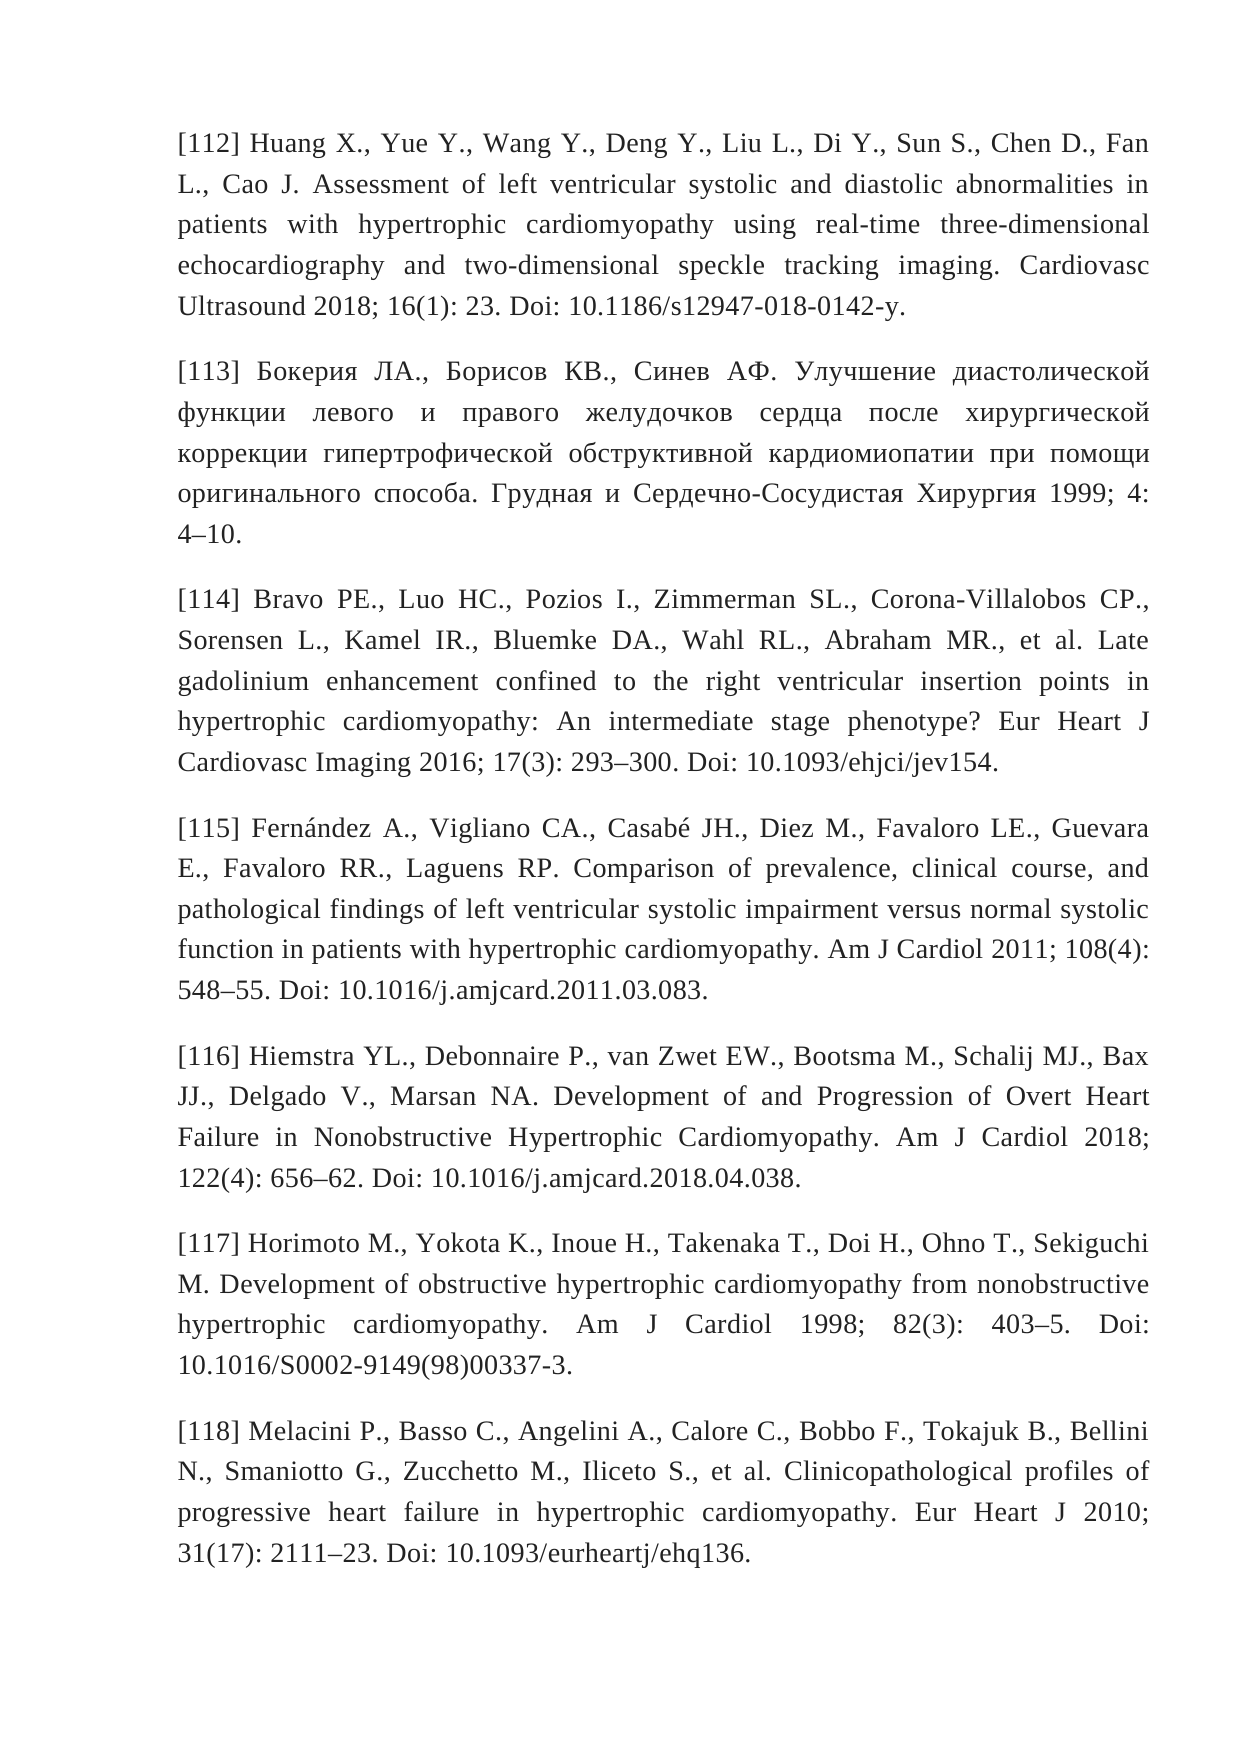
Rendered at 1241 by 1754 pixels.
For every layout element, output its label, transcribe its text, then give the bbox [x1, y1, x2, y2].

text [118] Melacini P., Basso C., Angelini A., Calore C., Bobbo F., Tokajuk B., Bellini N., Smaniotto G., Zucchetto M., Iliceto S., et al. Clinicopathological profiles of progressive heart failure in hypertrophic cardiomyopathy. Eur Heart J 2010; 31(17): 2111–23. Doi: 10.1093/eurheartj/ehq136. [177, 1406, 1152, 1568]
text [115] Fernández A., Vigliano CA., Casabé JH., Diez M., Favaloro LE., Guevara E., Favaloro RR., Laguens RP. Comparison of prevalence, clinical course, and pathological findings of left ventricular systolic impairment versus normal systolic function in patients with hypertrophic cardiomyopathy. Am J Cardiol 2011; 108(4): 548–55. Doi: 10.1016/j.amjcard.2011.03.083. [177, 802, 1152, 1006]
text [112] Huang X., Yue Y., Wang Y., Deng Y., Liu L., Di Y., Sun S., Chen D., Fan L., Cao J. Assessment of left ventricular systolic and diastolic abnormalities in patients with hypertrophic cardiomyopathy using real-time three-dimensional echocardiography and two-dimensional speckle tracking imaging. Cardiovasc Ultrasound 2018; 16(1): 23. Doi: 10.1186/s12947-018-0142-y. [177, 118, 1152, 321]
text [117] Horimoto M., Yokota K., Inoue H., Takenaka T., Doi H., Ohno T., Sekiguchi M. Development of obstructive hypertrophic cardiomyopathy from nonobstructive hypertrophic cardiomyopathy. Am J Cardiol 1998; 82(3): 403–5. Doi: 10.1016/S0002-9149(98)00337-3. [177, 1218, 1152, 1381]
text [113] Бокерия ЛА., Борисов КВ., Синев АФ. Улучшение диастолической функции левого и правого желудочков сердца после хирургической коррекции гипертрофической обструктивной кардиомиопатии при помощи оригинального способа. Грудная и Сердечно-Сосудистая Хирургия 1999; 4: 4–10. [177, 346, 1152, 549]
text [114] Bravo PE., Luo HC., Pozios I., Zimmerman SL., Corona-Villalobos CP., Sorensen L., Kamel IR., Bluemke DA., Wahl RL., Abraham MR., et al. Late gadolinium enhancement confined to the right ventricular insertion points in hypertrophic cardiomyopathy: An intermediate stage phenotype? Eur Heart J Cardiovasc Imaging 2016; 17(3): 293–300. Doi: 10.1093/ehjci/jev154. [177, 574, 1152, 777]
text [116] Hiemstra YL., Debonnaire P., van Zwet EW., Bootsma M., Schalij MJ., Bax JJ., Delgado V., Marsan NA. Development of and Progression of Overt Heart Failure in Nonobstructive Hypertrophic Cardiomyopathy. Am J Cardiol 2018; 122(4): 656–62. Doi: 10.1016/j.amjcard.2018.04.038. [177, 1031, 1152, 1193]
